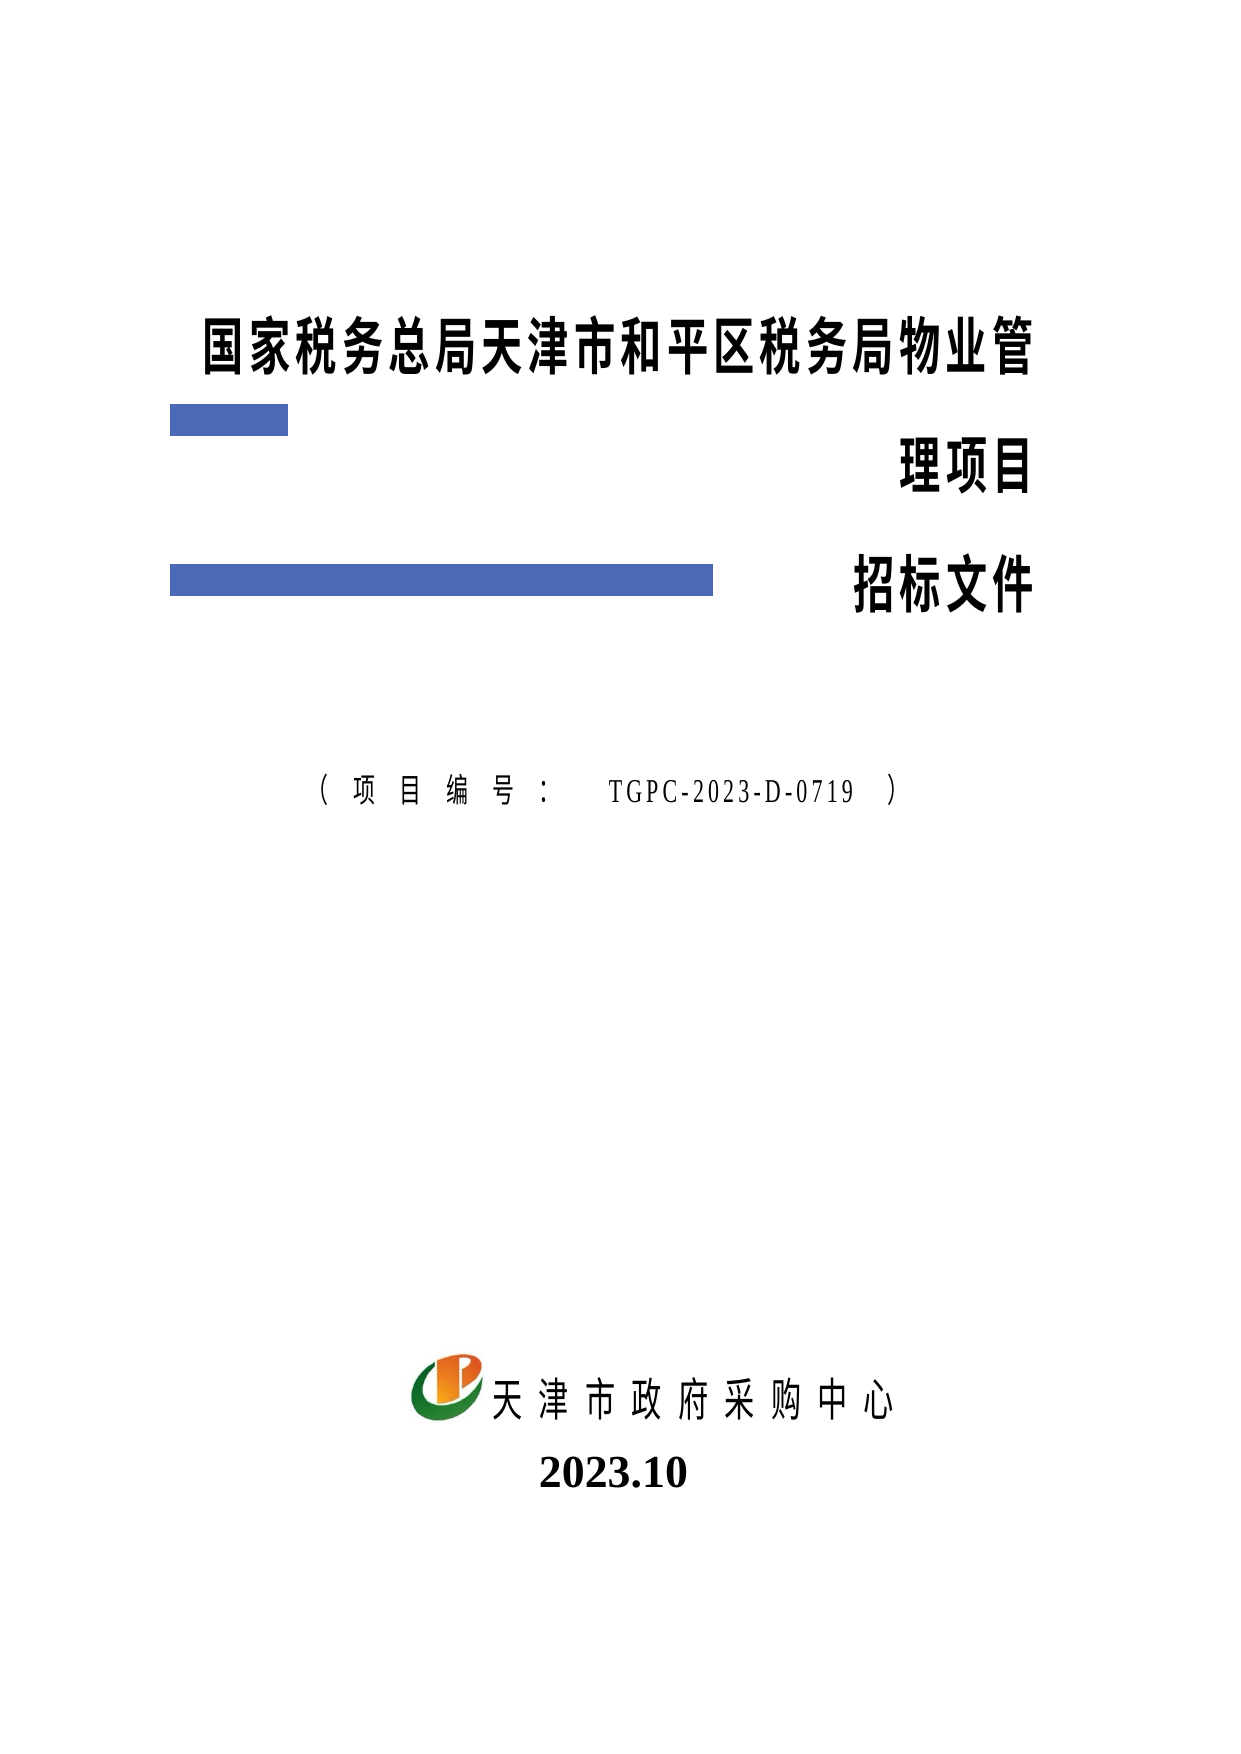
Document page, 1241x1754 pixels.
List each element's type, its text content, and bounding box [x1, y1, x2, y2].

text 2023.10 [190, 1441, 1050, 1500]
text 招标文件 [190, 521, 1039, 639]
text （项目编号：TGPC-2023-D-0719） [190, 758, 1050, 818]
text 国家税务总局天津市和平区税务局物业管理项目 [190, 283, 1039, 521]
text 天津市政府采购中心 [190, 1352, 1050, 1441]
picture [407, 1351, 486, 1423]
